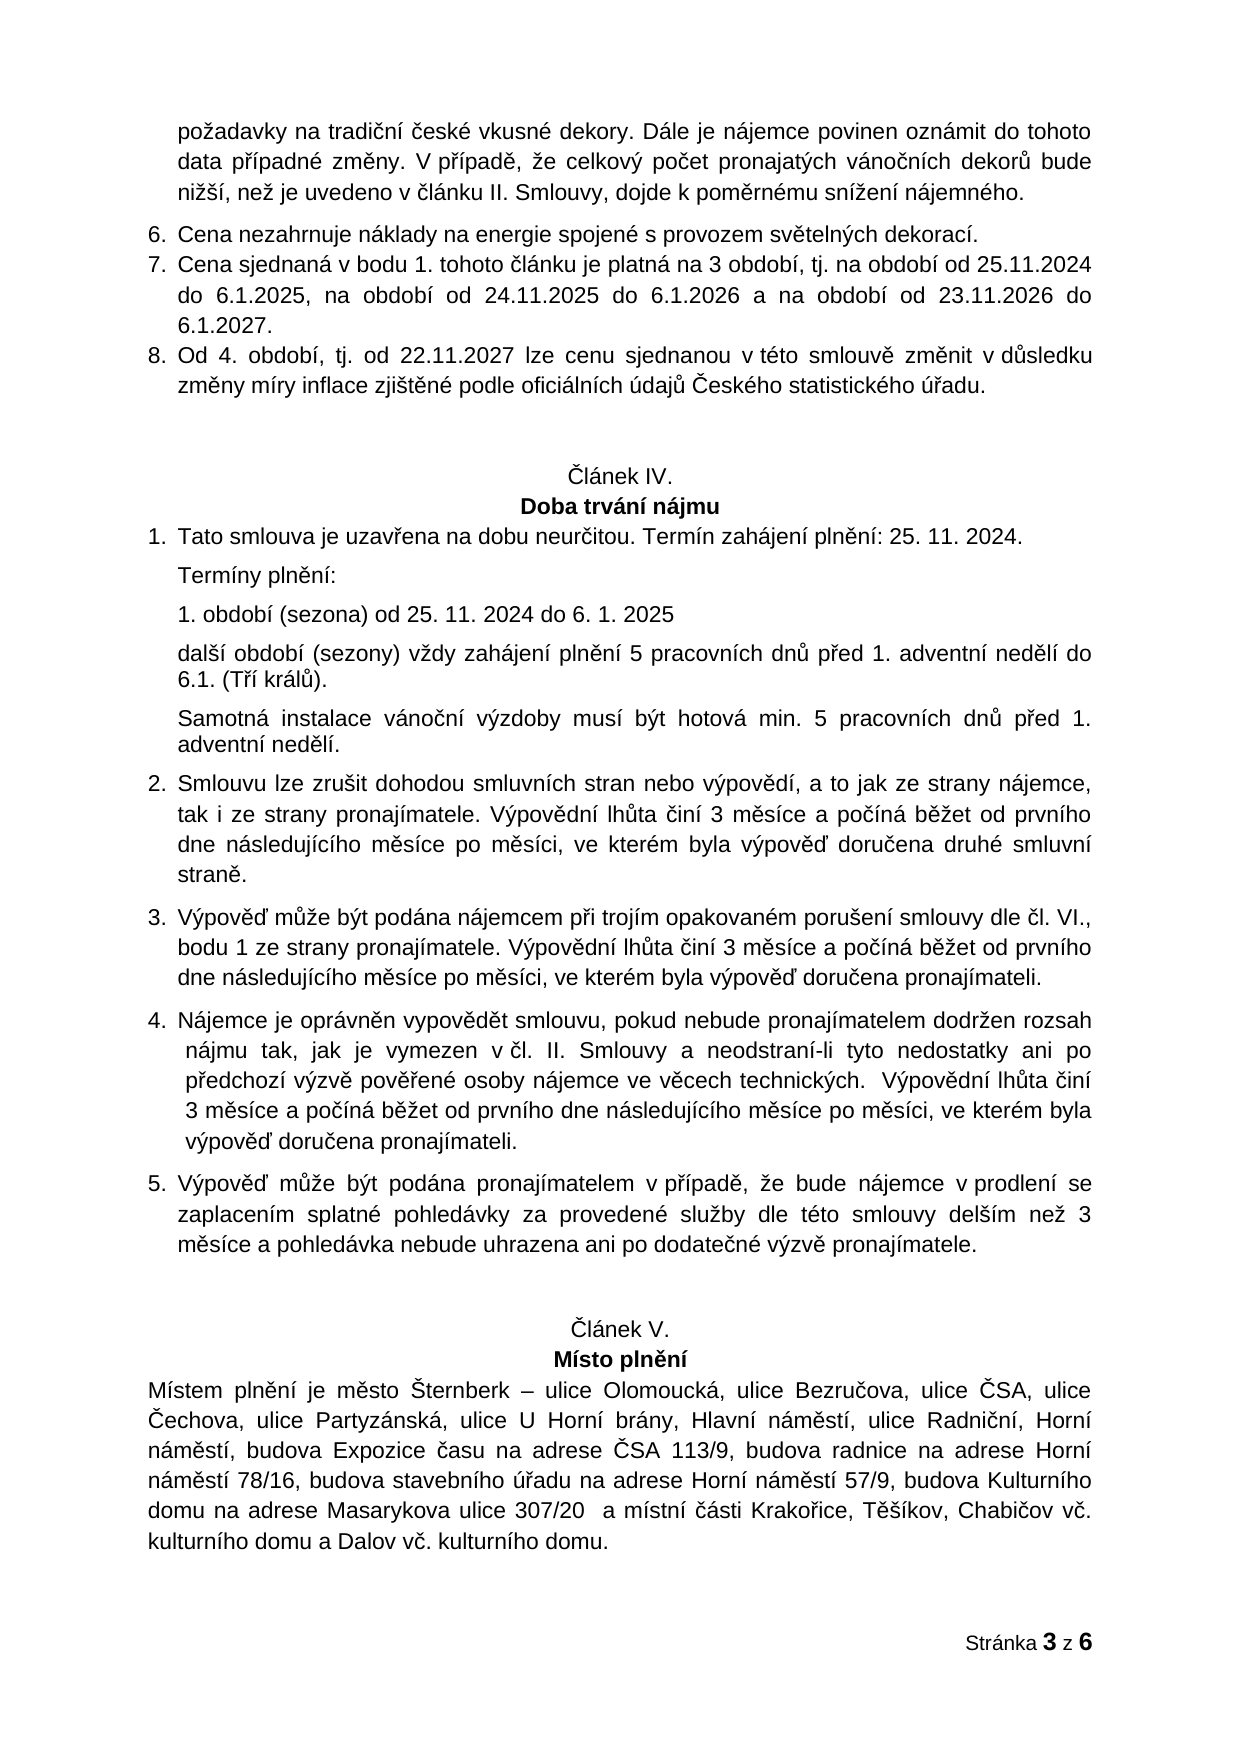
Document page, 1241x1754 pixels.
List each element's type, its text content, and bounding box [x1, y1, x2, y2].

text Článek IV. [148, 463, 1092, 489]
text Samotná instalace vánoční výzdoby musí být hotová min. 5 pracovních dnů před 1. adventní nedělí. [177, 705, 1092, 758]
text 1. období (sezona) od 25. 11. 2024 do 6. 1. 2025 [177, 601, 1092, 627]
text Termíny plnění: [177, 562, 1092, 588]
list Výpověď může být podána nájemcem při trojím opakovaném porušení smlouvy dle čl. VI., bodu 1 ze strany pronajímatele. Výpovědní lhůta činí 3 měsíce a počíná běžet od prvního dne následujícího měsíce po měsíci, ve kterém byla výpověď doručena pronajímateli. [148, 904, 1092, 990]
text další období (sezony) vždy zahájení plnění 5 pracovních dnů před 1. adventní nedělí do 6.1. (Tří králů). [177, 640, 1092, 693]
list Od 4. období, tj. od 22.11.2027 lze cenu sjednanou v této smlouvě změnit v důsledku změny míry inflace zjištěné podle oficiálních údajů Českého statistického úřadu. [148, 342, 1092, 399]
text Doba trvání nájmu [148, 493, 1092, 519]
list Nájemce je oprávněn vypovědět smlouvu, pokud nebude pronajímatelem dodržen rozsah nájmu tak, jak je vymezen v čl. II. Smlouvy a neodstraní-li tyto nedostatky ani po předchozí výzvě pověřené osoby nájemce ve věcech technických. Výpovědní lhůta činí 3 měsíce a počíná běžet od prvního dne následujícího měsíce po měsíci, ve kterém byla výpověď doručena pronajímateli. [148, 1007, 1092, 1154]
list Cena sjednaná v bodu 1. tohoto článku je platná na 3 období, tj. na období od 25.11.2024 do 6.1.2025, na období od 24.11.2025 do 6.1.2026 a na období od 23.11.2026 do 6.1.2027. [148, 251, 1092, 338]
text Místem plnění je město Šternberk – ulice Olomoucká, ulice Bezručova, ulice ČSA, ulice Čechova, ulice Partyzánská, ulice U Horní brány, Hlavní náměstí, ulice Radniční, Horní náměstí, budova Expozice času na adrese ČSA 113/9, budova radnice na adrese Horní náměstí 78/16, budova stavebního úřadu na adrese Horní náměstí 57/9, budova Kulturního domu na adrese Masarykova ulice 307/20 a místní části Krakořice, Těšíkov, Chabičov vč. kulturního domu a Dalov vč. kulturního domu. [148, 1377, 1092, 1554]
list Výpověď může být podána pronajímatelem v případě, že bude nájemce v prodlení se zaplacením splatné pohledávky za provedené služby dle této smlouvy delším než 3 měsíce a pohledávka nebude uhrazena ani po dodatečné výzvě pronajímatele. [148, 1170, 1092, 1257]
list Smlouvu lze zrušit dohodou smluvních stran nebo výpovědí, a to jak ze strany nájemce, tak i ze strany pronajímatele. Výpovědní lhůta činí 3 měsíce a počíná běžet od prvního dne následujícího měsíce po měsíci, ve kterém byla výpověď doručena druhé smluvní straně. [148, 770, 1092, 887]
list Tato smlouva je uzavřena na dobu neurčitou. Termín zahájení plnění: 25. 11. 2024. [148, 523, 1092, 550]
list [148, 118, 1092, 205]
text Místo plnění [148, 1346, 1092, 1373]
text Článek V. [148, 1316, 1092, 1342]
list Cena nezahrnuje náklady na energie spojené s provozem světelných dekorací. [148, 221, 1092, 248]
